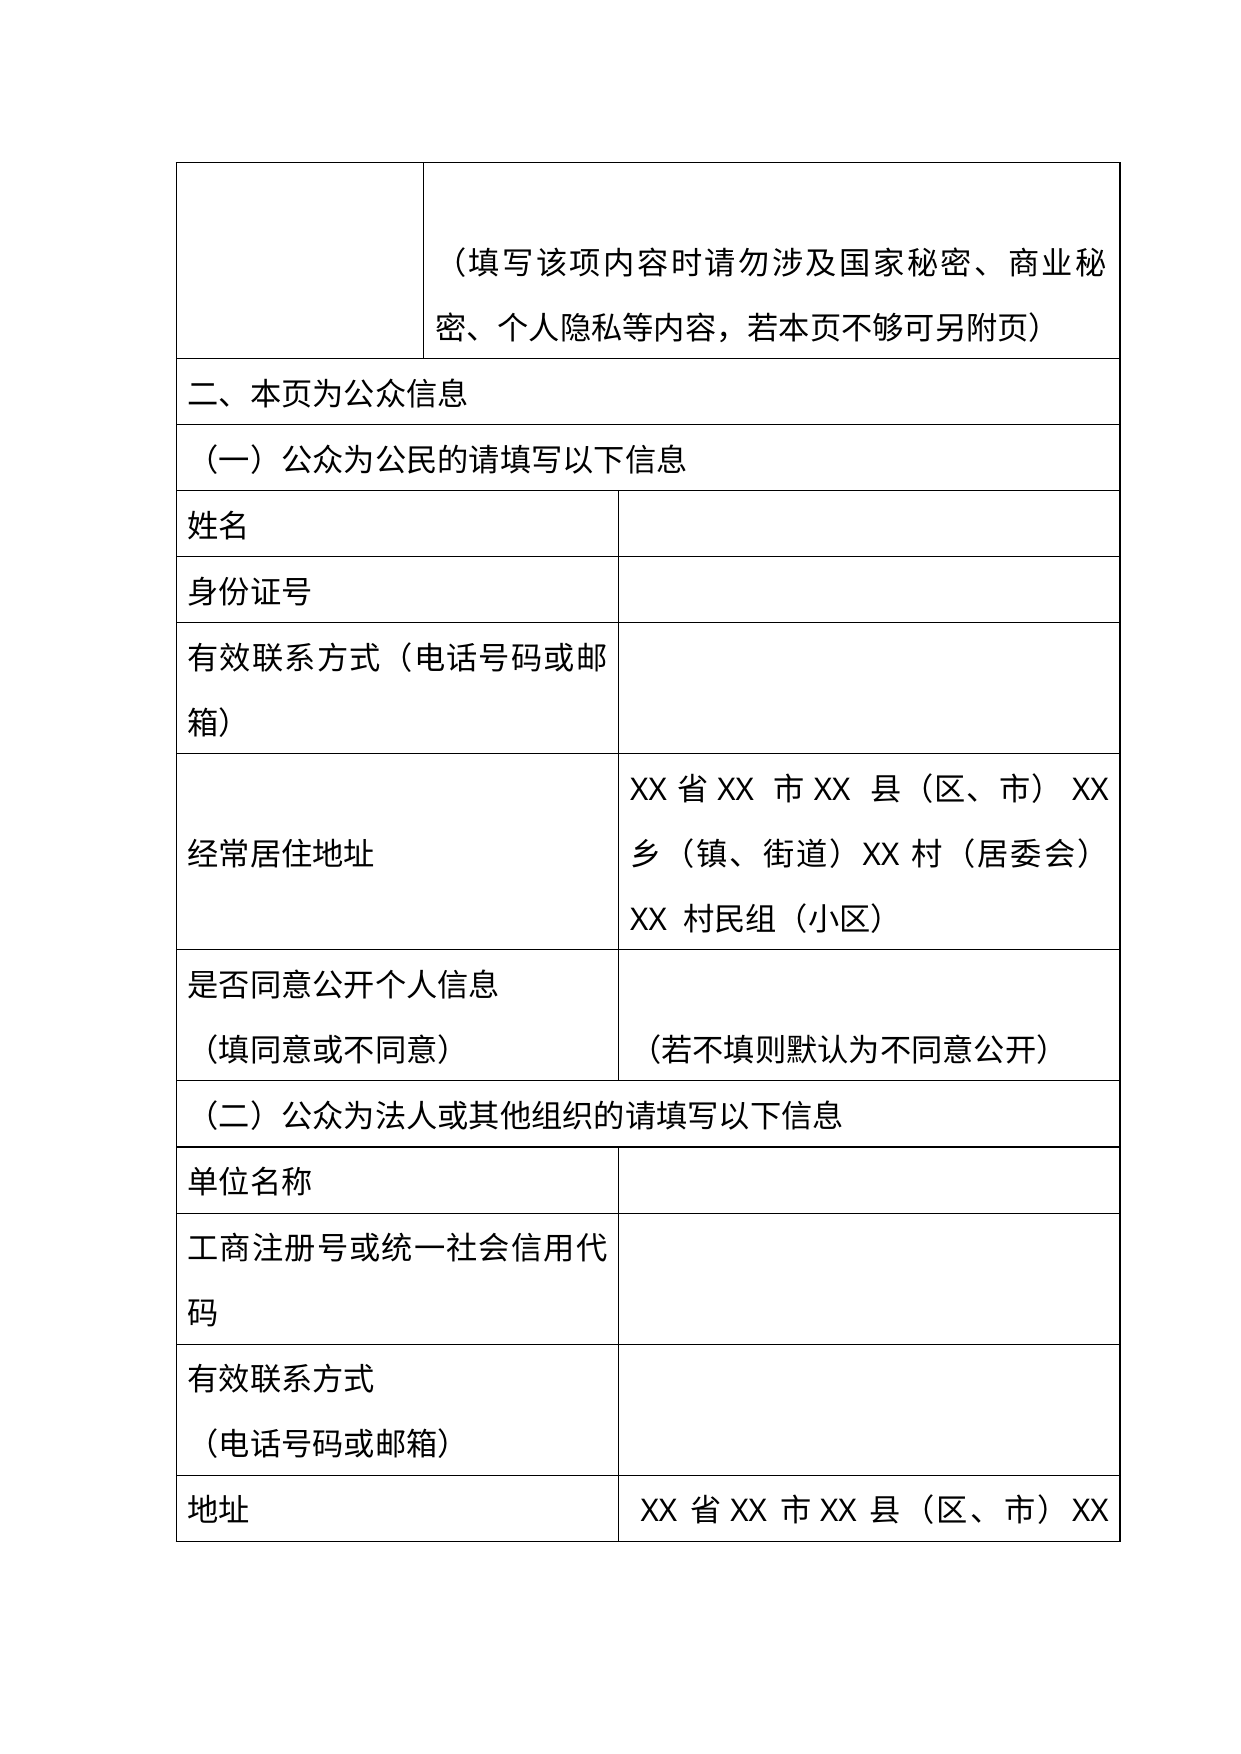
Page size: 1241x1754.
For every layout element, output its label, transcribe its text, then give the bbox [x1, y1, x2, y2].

table_cell 工商注册号或统一社会信用代码 [177, 1214, 618, 1343]
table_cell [177, 163, 423, 358]
table_cell [619, 623, 1119, 753]
table_cell （一）公众为公民的请填写以下信息 [177, 425, 1119, 490]
table_cell 二、本页为公众信息 [177, 359, 1119, 424]
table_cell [619, 1476, 1119, 1541]
table_cell （若不填则默认为不同意公开） [619, 950, 1119, 1080]
table_cell 有效联系方式 （电话号码或邮箱） [177, 1345, 618, 1474]
table_cell [619, 491, 1119, 556]
table_cell 有效联系方式（电话号码或邮箱） [177, 623, 618, 753]
table_cell 身份证号 [177, 557, 618, 622]
table_cell （二）公众为法人或其他组织的请填写以下信息 [177, 1081, 1119, 1146]
table_cell [619, 557, 1119, 622]
table_cell 是否同意公开个人信息 （填同意或不同意） [177, 950, 618, 1080]
table_cell [619, 1148, 1119, 1212]
table_cell [619, 1345, 1119, 1474]
table_cell [619, 1214, 1119, 1343]
table_cell 单位名称 [177, 1148, 618, 1212]
table_cell 地址 [177, 1476, 618, 1541]
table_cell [424, 163, 1119, 358]
table_cell 姓名 [177, 491, 618, 556]
table_cell XX 省 XX 市 XX 县（区、市） XX 乡（镇、街道）XX 村（居委会） XX 村民组（小区） [619, 754, 1119, 949]
table_cell 经常居住地址 [177, 754, 618, 949]
